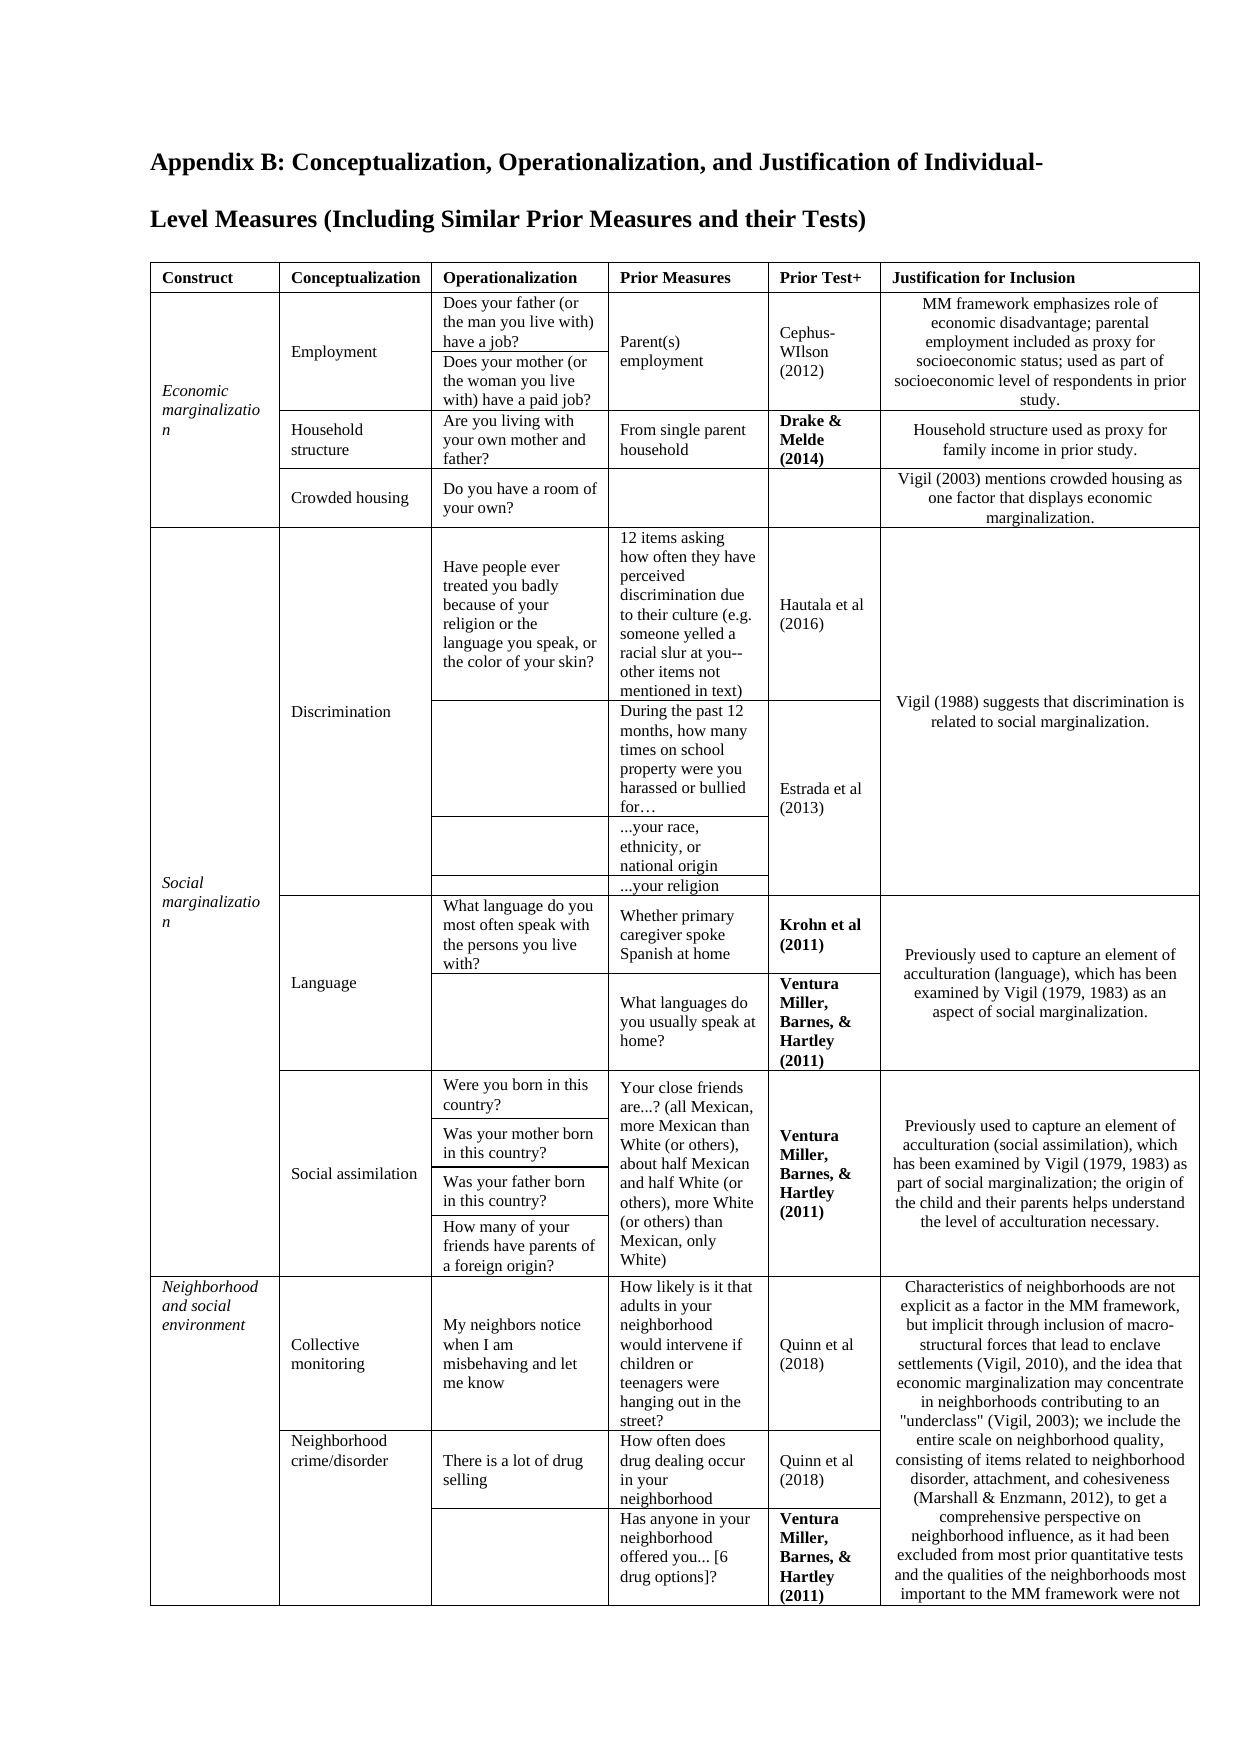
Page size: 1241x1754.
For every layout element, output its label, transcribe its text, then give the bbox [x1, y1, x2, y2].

table_cell [432, 974, 608, 1069]
table_cell What languages do you usually speak at home? [609, 974, 768, 1069]
table_cell Quinn et al (2018) [769, 1277, 880, 1430]
table_cell Ventura Miller, Barnes, & Hartley (2011) [769, 1509, 880, 1605]
table_cell Your close friends are...? (all Mexican, more Mexican than White (or others), about half Mexican and half White (or others), more White (or others) than Mexican, only White) [609, 1071, 768, 1276]
table_cell Does your father (or the man you live with) have a job? [432, 293, 608, 351]
table_cell Social assimilation [280, 1071, 431, 1276]
table_cell Language [280, 896, 431, 1069]
table_cell How often does drug dealing occur in your neighborhood [609, 1431, 768, 1508]
table_cell Have people ever treated you badly because of your religion or the language you speak, or the color of your skin? [432, 528, 608, 700]
table_cell Quinn et al (2018) [769, 1431, 880, 1508]
table_cell Estrada et al (2013) [769, 701, 880, 895]
table_cell Are you living with your own mother and father? [432, 411, 608, 468]
table_cell [432, 817, 608, 875]
table_cell Social marginalization [151, 528, 279, 1276]
table_cell How many of your friends have parents of a foreign origin? [432, 1216, 608, 1276]
table_header Prior Test+ [769, 263, 880, 292]
table_cell Household structure used as proxy for family income in prior study. [881, 411, 1199, 468]
table_cell Was your father born in this country? [432, 1168, 608, 1215]
table_cell Household structure [280, 411, 431, 468]
table_cell [432, 876, 608, 895]
table_cell Vigil (2003) mentions crowded housing as one factor that displays economic marginalization. [881, 469, 1199, 527]
table_cell Do you have a room of your own? [432, 469, 608, 527]
table_cell There is a lot of drug selling [432, 1431, 608, 1508]
table_cell Previously used to capture an element of acculturation (language), which has been examined by Vigil (1979, 1983) as an aspect of social marginalization. [881, 896, 1199, 1069]
table_cell Discrimination [280, 528, 431, 895]
table_cell Crowded housing [280, 469, 431, 527]
table_cell During the past 12 months, how many times on school property were you harassed or bullied for… [609, 701, 768, 816]
table_cell Ventura Miller, Barnes, & Hartley (2011) [769, 974, 880, 1069]
table_cell ...your race, ethnicity, or national origin [609, 817, 768, 875]
table_cell 12 items asking how often they have perceived discrimination due to their culture (e.g. someone yelled a racial slur at you--other items not mentioned in text) [609, 528, 768, 700]
table_cell Ventura Miller, Barnes, & Hartley (2011) [769, 1071, 880, 1276]
table_cell From single parent household [609, 411, 768, 468]
table_cell Drake & Melde (2014) [769, 411, 880, 468]
table_cell Was your mother born in this country? [432, 1119, 608, 1166]
table_cell Neighborhood crime/disorder [280, 1431, 431, 1605]
table_header Justification for Inclusion [881, 263, 1199, 292]
table_cell Cephus-WIlson (2012) [769, 293, 880, 409]
table_cell Characteristics of neighborhoods are not explicit as a factor in the MM framework, but implicit through inclusion of macro-structural forces that lead to enclave settlements (Vigil, 2010), and the idea that economic marginalization may concentrate in neighborhoods contributing to an "underclass" (Vigil, 2003); we include the entire scale on neighborhood quality, consisting of items related to neighborhood disorder, attachment, and cohesiveness (Marshall & Enzmann, 2012), to get a comprehensive perspective on neighborhood influence, as it had been excluded from most prior quantitative tests and the qualities of the neighborhoods most important to the MM framework were not fully specified by Vigil. [881, 1277, 1199, 1605]
table_cell [432, 1509, 608, 1605]
table_cell Hautala et al (2016) [769, 528, 880, 700]
table_cell ...your religion [609, 876, 768, 895]
table_cell Whether primary caregiver spoke Spanish at home [609, 896, 768, 973]
table_cell Employment [280, 293, 431, 409]
table_header Operationalization [432, 263, 608, 292]
table_cell Vigil (1988) suggests that discrimination is related to social marginalization. [881, 528, 1199, 895]
table_cell [609, 469, 768, 527]
table_cell Krohn et al (2011) [769, 896, 880, 973]
table_cell My neighbors notice when I am misbehaving and let me know [432, 1277, 608, 1430]
table_header Conceptualization [280, 263, 431, 292]
table_cell [432, 701, 608, 816]
table_cell [769, 469, 880, 527]
table_cell Does your mother (or the woman you live with) have a paid job? [432, 352, 608, 409]
table_cell Previously used to capture an element of acculturation (social assimilation), which has been examined by Vigil (1979, 1983) as part of social marginalization; the origin of the child and their parents helps understand the level of acculturation necessary. [881, 1071, 1199, 1276]
table_cell MM framework emphasizes role of economic disadvantage; parental employment included as proxy for socioeconomic status; used as part of socioeconomic level of respondents in prior study. [881, 293, 1199, 409]
table_cell Economic marginalization [151, 293, 279, 527]
text Appendix B: Conceptualization, Operationalization, and Justification of Individual-Level Measures (Including Similar Prior Measures and their Tests) [150, 147, 1090, 233]
table_cell How likely is it that adults in your neighborhood would intervene if children or teenagers were hanging out in the street? [609, 1277, 768, 1430]
table_header Prior Measures [609, 263, 768, 292]
table_cell Parent(s) employment [609, 293, 768, 409]
table_cell Collective monitoring [280, 1277, 431, 1430]
table_cell Has anyone in your neighborhood offered you... [6 drug options]? [609, 1509, 768, 1605]
table_cell Were you born in this country? [432, 1071, 608, 1118]
table_cell What language do you most often speak with the persons you live with? [432, 896, 608, 973]
table_cell Neighborhood and social environment [151, 1277, 279, 1605]
table_header Construct [151, 263, 279, 292]
